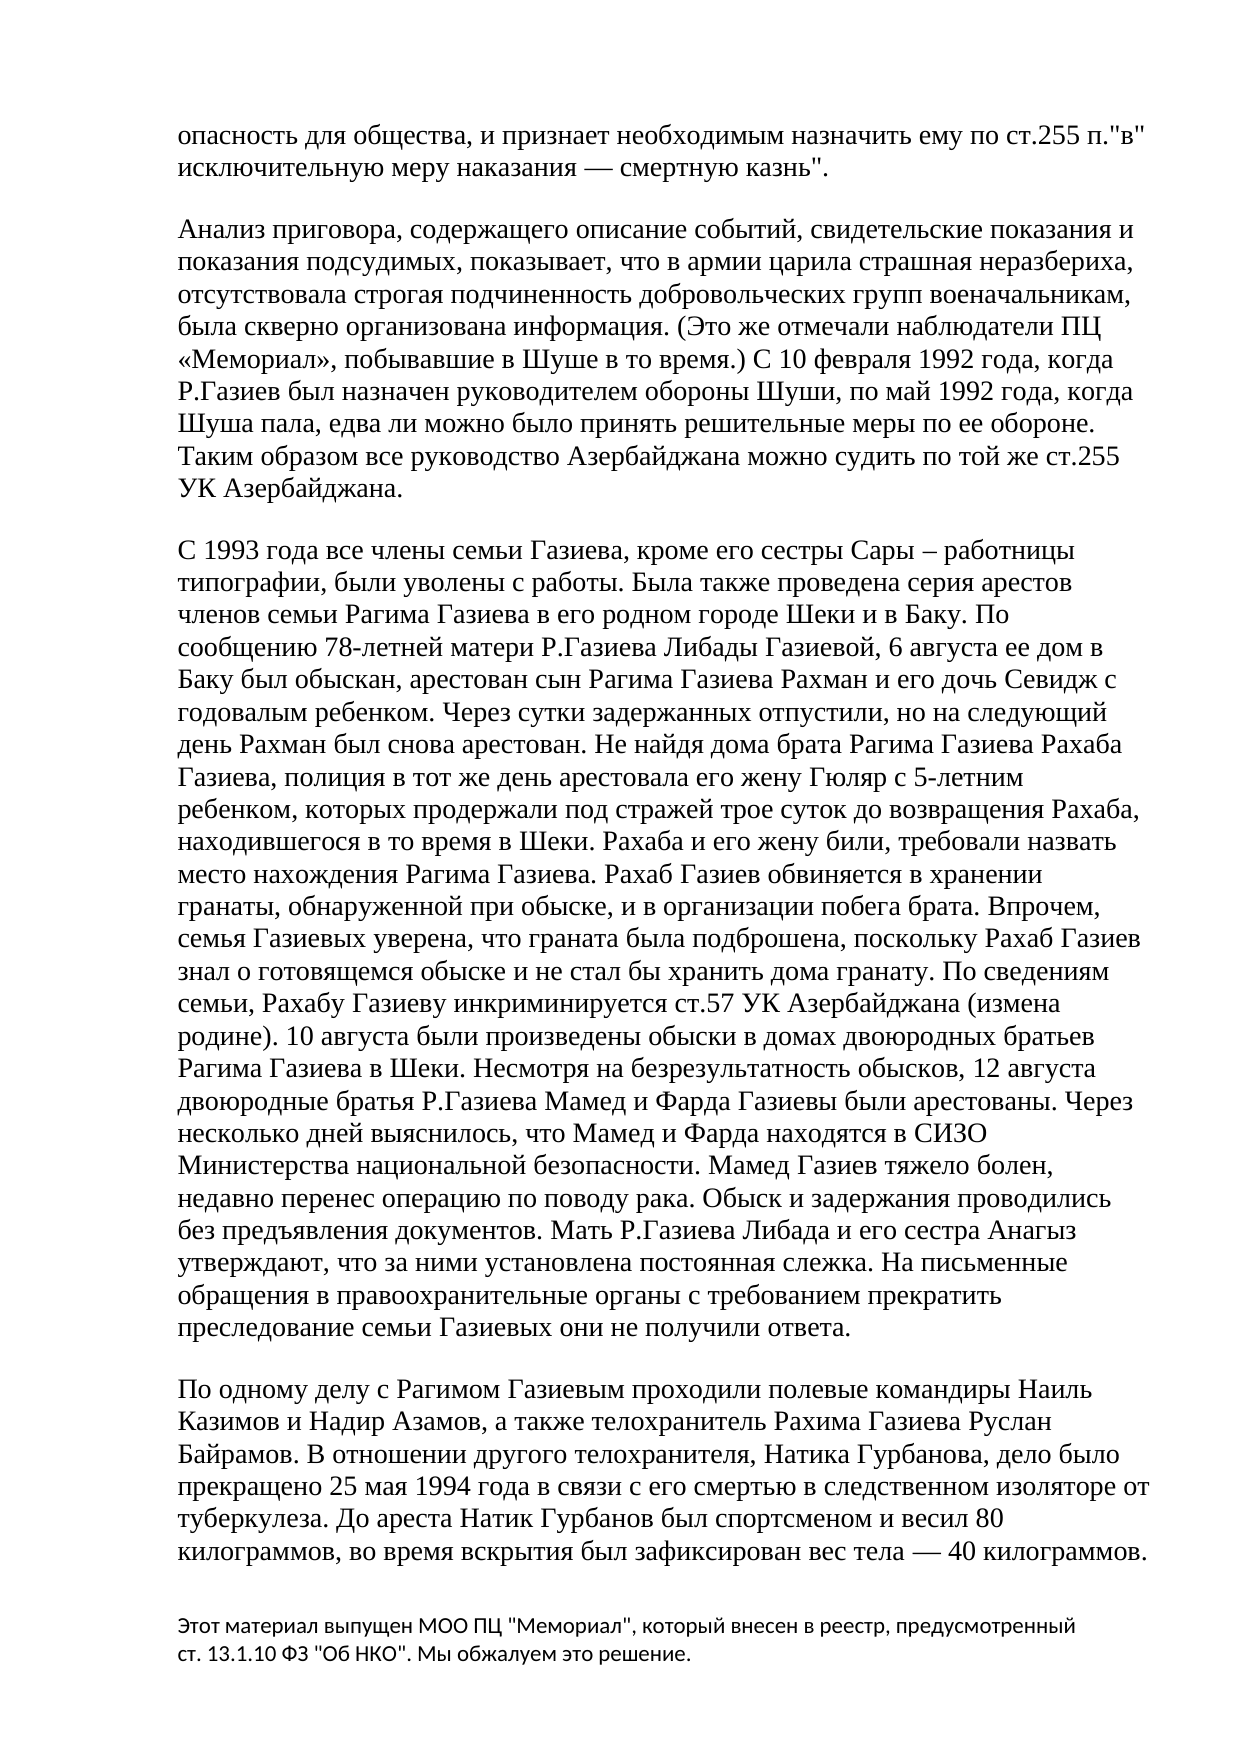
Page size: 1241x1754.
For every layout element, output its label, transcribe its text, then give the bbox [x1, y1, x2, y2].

text Анализ приговора, содержащего описание событий, свидетельские показания и показания подсудимых, показывает, что в армии царила страшная неразбериха, отсутствовала строгая подчиненность добровольческих групп военачальникам, была скверно организована информация. (Это же отмечали наблюдатели ПЦ «Мемориал», побывавшие в Шуше в то время.) С 10 февраля 1992 года, когда Р.Газиев был назначен руководителем обороны Шуши, по май 1992 года, когда Шуша пала, едва ли можно было принять решительные меры по ее обороне. Таким образом все руководство Азербайджана можно судить по той же ст.255 УК Азербайджана. [177, 212, 1152, 504]
text С 1993 года все члены семьи Газиева, кроме его сестры Сары – работницы типографии, были уволены с работы. Была также проведена серия арестов членов семьи Рагима Газиева в его родном городе Шеки и в Баку. По сообщению 78-летней матери Р.Газиева Либады Газиевой, 6 августа ее дом в Баку был обыскан, арестован сын Рагима Газиева Рахман и его дочь Севидж с годовалым ребенком. Через сутки задержанных отпустили, но на следующий день Рахман был снова арестован. Не найдя дома брата Рагима Газиева Рахаба Газиева, полиция в тот же день арестовала его жену Гюляр с 5-летним ребенком, которых продержали под стражей трое суток до возвращения Рахаба, находившегося в то время в Шеки. Рахаба и его жену били, требовали назвать место нахождения Рагима Газиева. Рахаб Газиев обвиняется в хранении гранаты, обнаруженной при обыске, и в организации побега брата. Впрочем, семья Газиевых уверена, что граната была подброшена, поскольку Рахаб Газиев знал о готовящемся обыске и не стал бы хранить дома гранату. По сведениям семьи, Рахабу Газиеву инкриминируется ст.57 УК Азербайджана (измена родине). 10 августа были произведены обыски в домах двоюродных братьев Рагима Газиева в Шеки. Несмотря на безрезультатность обысков, 12 августа двоюродные братья Р.Газиева Мамед и Фарда Газиевы были арестованы. Через несколько дней выяснилось, что Мамед и Фарда находятся в СИЗО Министерства национальной безопасности. Мамед Газиев тяжело болен, недавно перенес операцию по поводу рака. Обыск и задержания проводились без предъявления документов. Мать Р.Газиева Либада и его сестра Анагыз утверждают, что за ними установлена постоянная слежка. На письменные обращения в правоохранительные органы с требованием прекратить преследование семьи Газиевых они не получили ответа. [177, 533, 1152, 1343]
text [177, 1372, 1152, 1566]
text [177, 118, 1152, 183]
